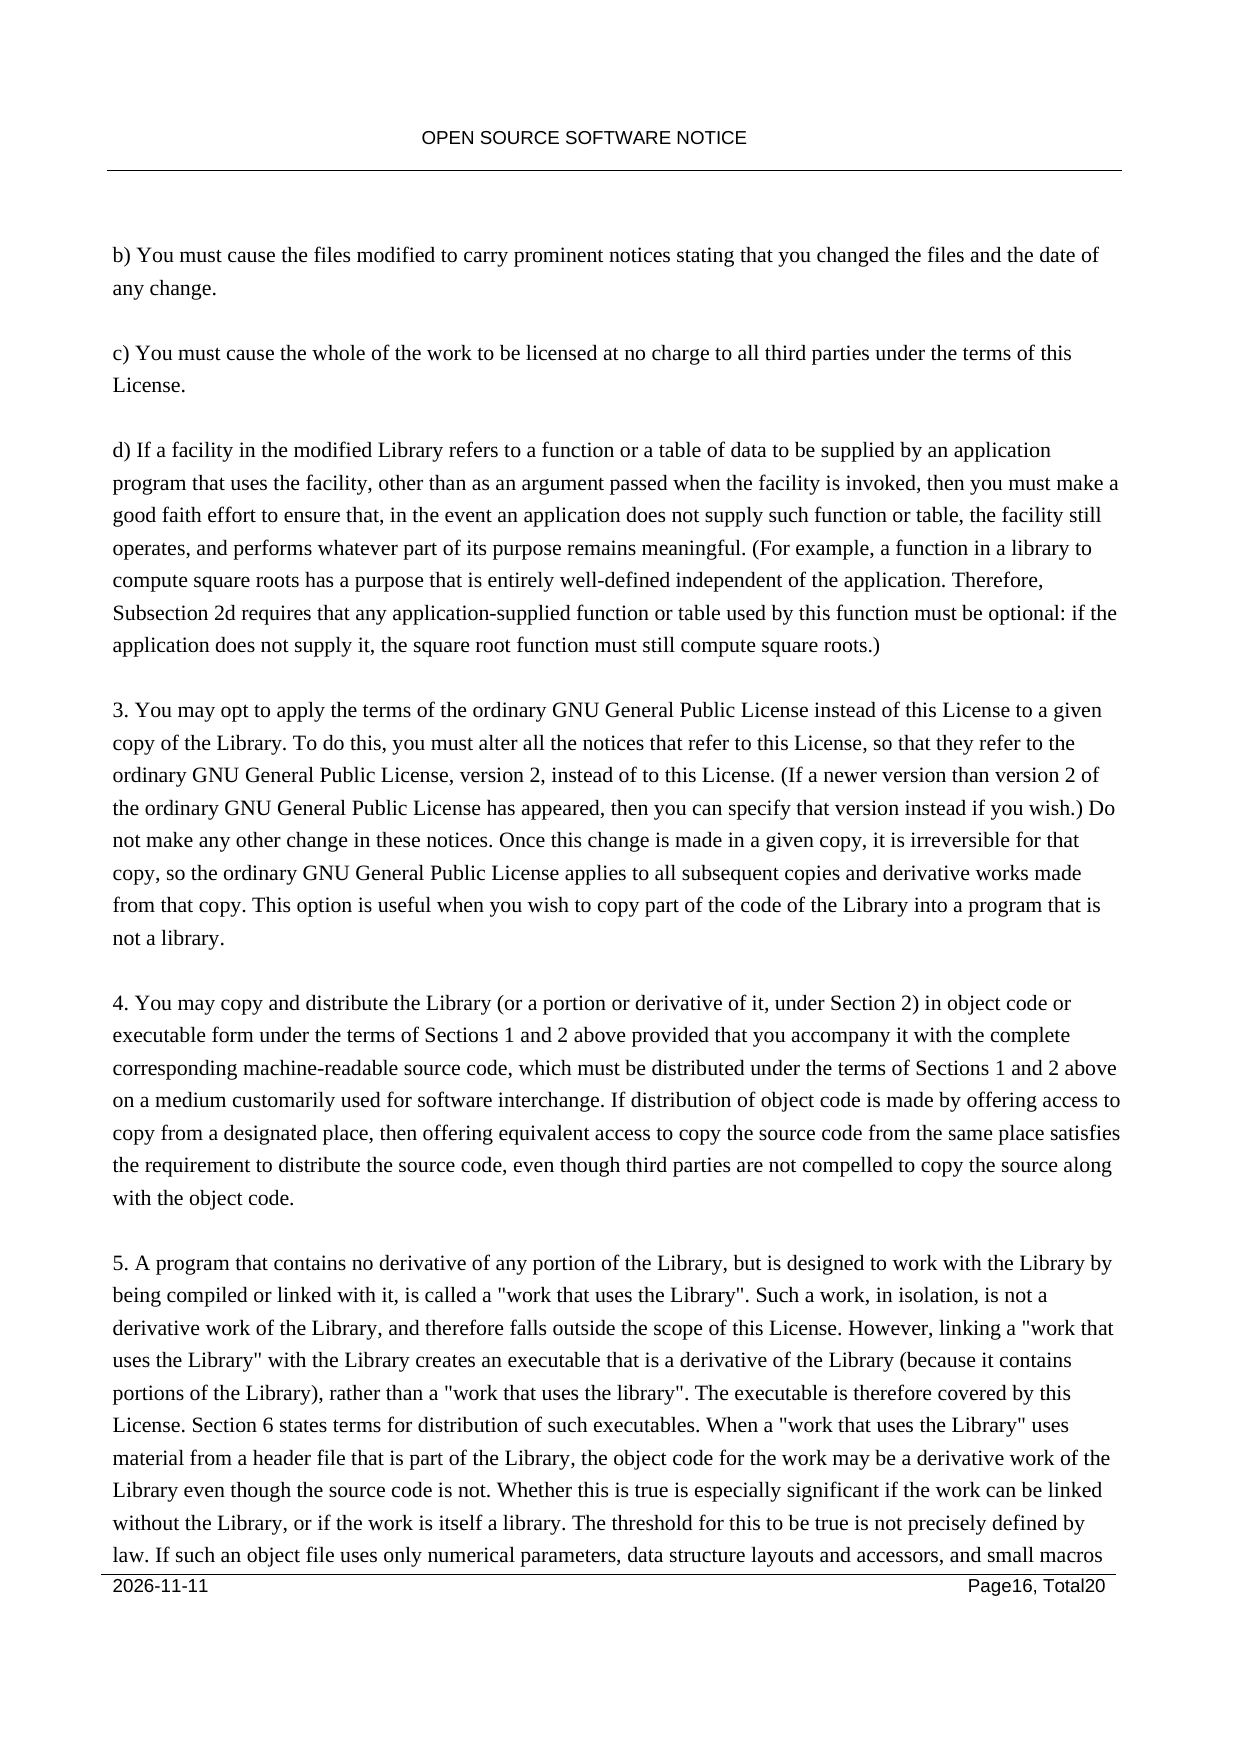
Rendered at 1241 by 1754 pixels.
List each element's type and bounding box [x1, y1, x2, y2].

text [112, 206, 1128, 1571]
